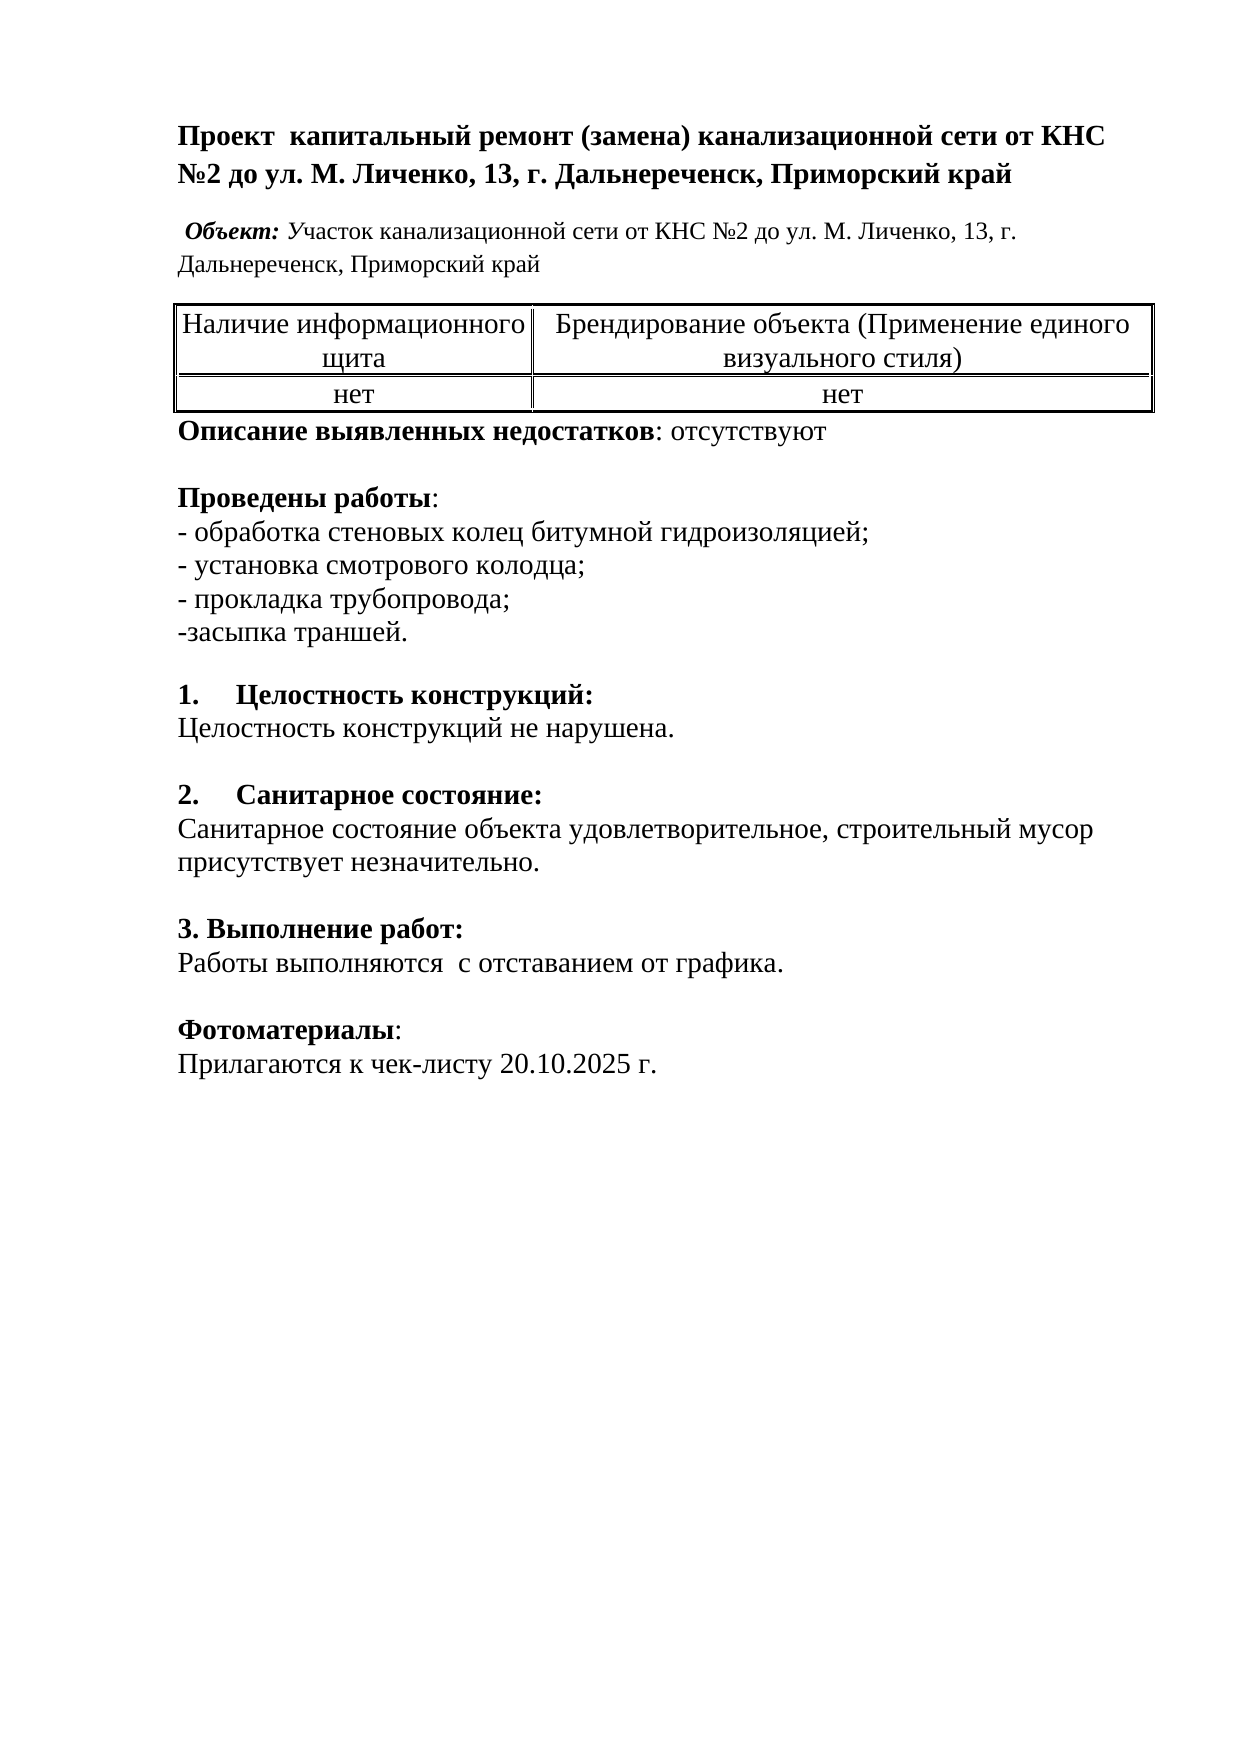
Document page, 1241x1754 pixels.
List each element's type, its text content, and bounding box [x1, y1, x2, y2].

text Прилагаются к чек-листу 20.10.2025 г. [177, 1046, 1152, 1079]
table_header Наличие информационного щита [177, 306, 532, 373]
text Работы выполняются с отставанием от графика. [177, 945, 1152, 979]
text 3. Выполнение работ: [177, 912, 1152, 945]
text 1. Целостность конструкций: [177, 677, 1152, 710]
table_cell нет [177, 373, 532, 410]
text Проведены работы: [177, 480, 1152, 514]
text Целостность конструкций не нарушена. [177, 710, 1152, 744]
text 2. Санитарное состояние: [177, 777, 1152, 811]
text - прокладка трубопровода; [177, 581, 1152, 614]
text Проект капитальный ремонт (замена) канализационной сети от КНС №2 до ул. М. Личенко, 13, г. Дальнереченск, Приморский край [177, 118, 1152, 190]
text -засыпка траншей. [177, 614, 1152, 648]
text Описание выявленных недостатков: отсутствуют [177, 413, 1152, 447]
table_header Брендирование объекта (Применение единого визуального стиля) [533, 306, 1151, 373]
text - обработка стеновых колец битумной гидроизоляцией; [177, 514, 1152, 547]
text - установка смотрового колодца; [177, 547, 1152, 581]
text Объект: Участок канализационной сети от КНС №2 до ул. М. Личенко, 13, г. Дальнереченск, Приморский край [177, 216, 1152, 278]
table_cell нет [533, 373, 1152, 410]
text Санитарное состояние объекта удовлетворительное, строительный мусор присутствует незначительно. [177, 811, 1152, 878]
text Фотоматериалы: [177, 1012, 1152, 1046]
